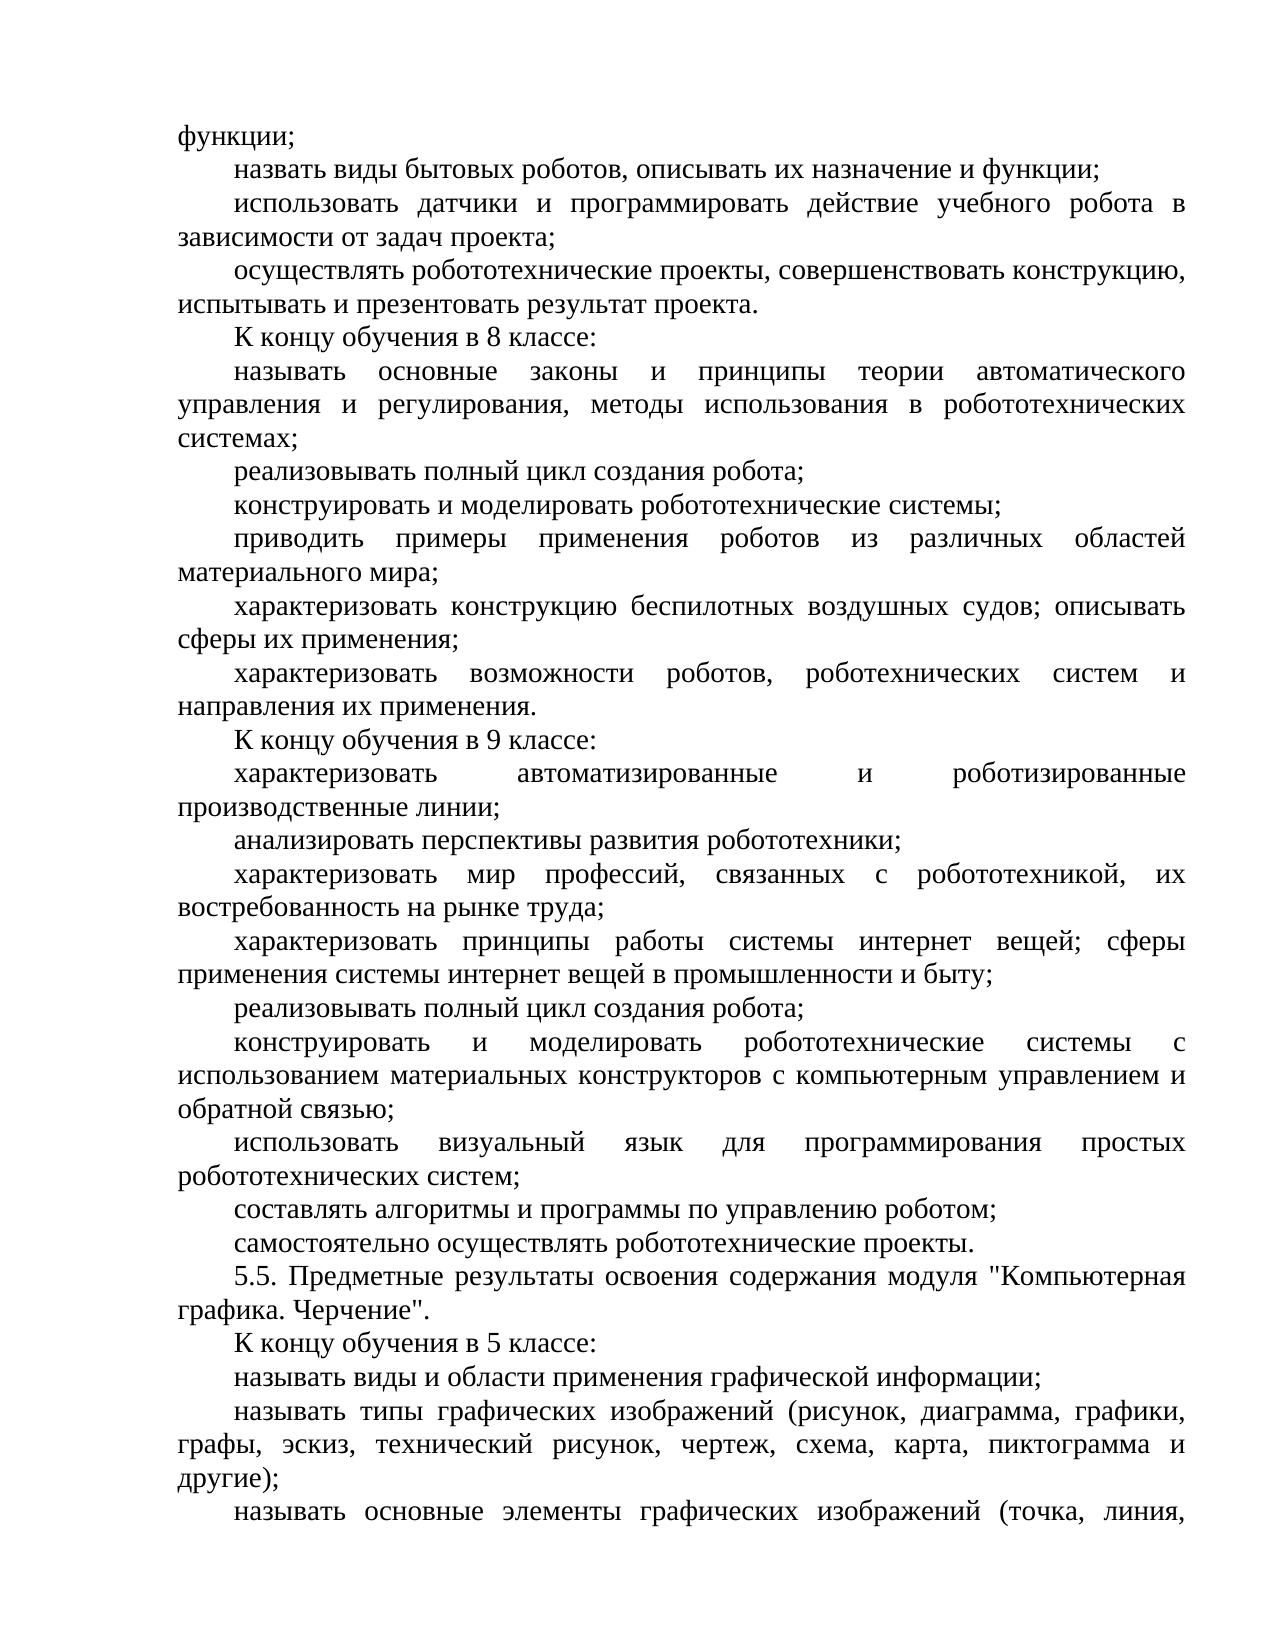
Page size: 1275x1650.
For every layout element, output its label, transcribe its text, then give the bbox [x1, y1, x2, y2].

text характеризовать конструкцию беспилотных воздушных судов; описывать сферы их применения; [177, 588, 1186, 655]
text анализировать перспективы развития робототехники; [177, 822, 1186, 856]
text характеризовать возможности роботов, роботехнических систем и направления их применения. [177, 655, 1186, 722]
text 5.5. Предметные результаты освоения содержания модуля "Компьютерная графика. Черчение". [177, 1258, 1186, 1326]
text конструировать и моделировать робототехнические системы с использованием материальных конструкторов с компьютерным управлением и обратной связью; [177, 1024, 1186, 1124]
text К концу обучения в 5 классе: [177, 1326, 1186, 1359]
text К концу обучения в 9 классе: [177, 722, 1186, 755]
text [177, 1493, 1186, 1527]
text характеризовать мир профессий, связанных с робототехникой, их востребованность на рынке труда; [177, 856, 1186, 923]
text называть основные законы и принципы теории автоматического управления и регулирования, методы использования в робототехнических системах; [177, 353, 1186, 453]
text составлять алгоритмы и программы по управлению роботом; [177, 1191, 1186, 1225]
text использовать визуальный язык для программирования простых робототехнических систем; [177, 1124, 1186, 1191]
text осуществлять робототехнические проекты, совершенствовать конструкцию, испытывать и презентовать результат проекта. [177, 252, 1186, 319]
text характеризовать автоматизированные и роботизированные производственные линии; [177, 755, 1186, 822]
text конструировать и моделировать робототехнические системы; [177, 487, 1186, 521]
text К концу обучения в 8 классе: [177, 319, 1186, 353]
text называть типы графических изображений (рисунок, диаграмма, графики, графы, эскиз, технический рисунок, чертеж, схема, карта, пиктограмма и другие); [177, 1393, 1186, 1493]
text приводить примеры применения роботов из различных областей материального мира; [177, 521, 1186, 588]
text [177, 118, 1186, 152]
text характеризовать принципы работы системы интернет вещей; сферы применения системы интернет вещей в промышленности и быту; [177, 923, 1186, 990]
text использовать датчики и программировать действие учебного робота в зависимости от задач проекта; [177, 185, 1186, 252]
text реализовывать полный цикл создания робота; [177, 990, 1186, 1024]
text самостоятельно осуществлять робототехнические проекты. [177, 1225, 1186, 1258]
text называть виды и области применения графической информации; [177, 1359, 1186, 1393]
text реализовывать полный цикл создания робота; [177, 453, 1186, 487]
text назвать виды бытовых роботов, описывать их назначение и функции; [177, 152, 1186, 185]
